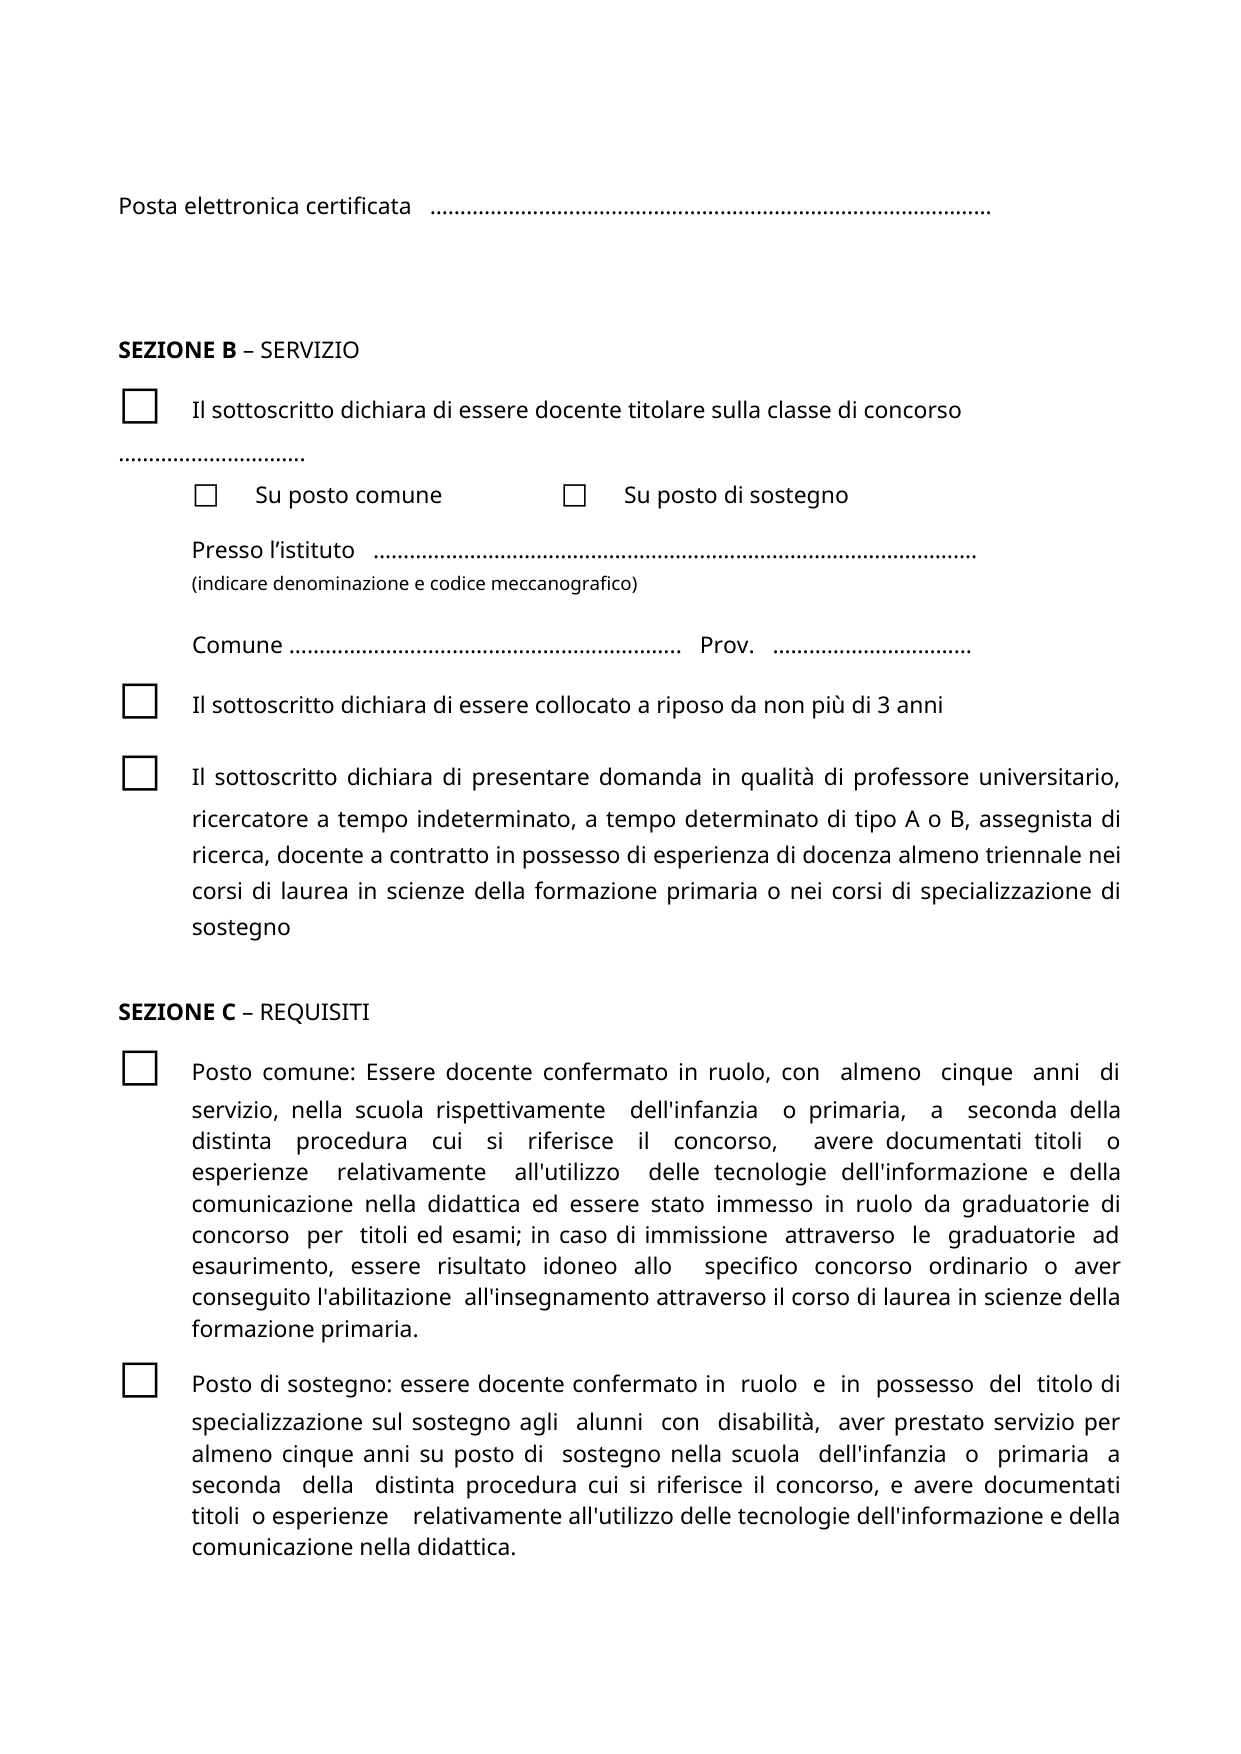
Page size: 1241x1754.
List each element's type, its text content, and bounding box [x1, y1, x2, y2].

text (indicare denominazione e codice meccanografico) [192, 570, 1122, 596]
text SEZIONE B – SERVIZIO [118, 334, 1122, 365]
text □ Il sottoscritto dichiara di essere collocato a riposo da non più di 3 anni [118, 664, 1122, 727]
text Posta elettronica certificata ………………………………………………………………………………… [118, 190, 1122, 221]
text SEZIONE C – REQUISITI [118, 996, 1122, 1027]
text □ Il sottoscritto dichiara di essere docente titolare sulla classe di concorso …………………………. [118, 370, 1122, 468]
text □ Posto di sostegno: essere docente confermato in ruolo e in possesso del titolo di specializzazione sul sostegno agli alunni con disabilità, aver prestato servizio per almeno cinque anni su posto di sostegno nella scuola dell'infanzia o primaria a seconda della distinta procedura cui si riferisce il concorso, e avere documentati titoli o esperienze relativamente all'utilizzo delle tecnologie dell'informazione e della comunicazione nella didattica. [118, 1344, 1122, 1562]
text Comune ……………………………………………………….. Prov. …………………………… [118, 629, 1122, 660]
text □ Su posto comune □ Su posto di sostegno [118, 473, 1122, 512]
text □ Posto comune: Essere docente confermato in ruolo, con almeno cinque anni di servizio, nella scuola rispettivamente dell'infanzia o primaria, a seconda della distinta procedura cui si riferisce il concorso, avere documentati titoli o esperienze relativamente all'utilizzo delle tecnologie dell'informazione e della comunicazione nella didattica ed essere stato immesso in ruolo da graduatorie di concorso per titoli ed esami; in caso di immissione attraverso le graduatorie ad esaurimento, essere risultato idoneo allo specifico concorso ordinario o aver conseguito l'abilitazione all'insegnamento attraverso il corso di laurea in scienze della formazione primaria. [118, 1031, 1122, 1344]
text □ Il sottoscritto dichiara di presentare domanda in qualità di professore universitario, ricercatore a tempo indeterminato, a tempo determinato di tipo A o B, assegnista di ricerca, docente a contratto in possesso di esperienza di docenza almeno triennale nei corsi di laurea in scienze della formazione primaria o nei corsi di specializzazione di sostegno [118, 736, 1122, 942]
text Presso l’istituto ………………………………………………………………………………………. [191, 534, 1122, 565]
